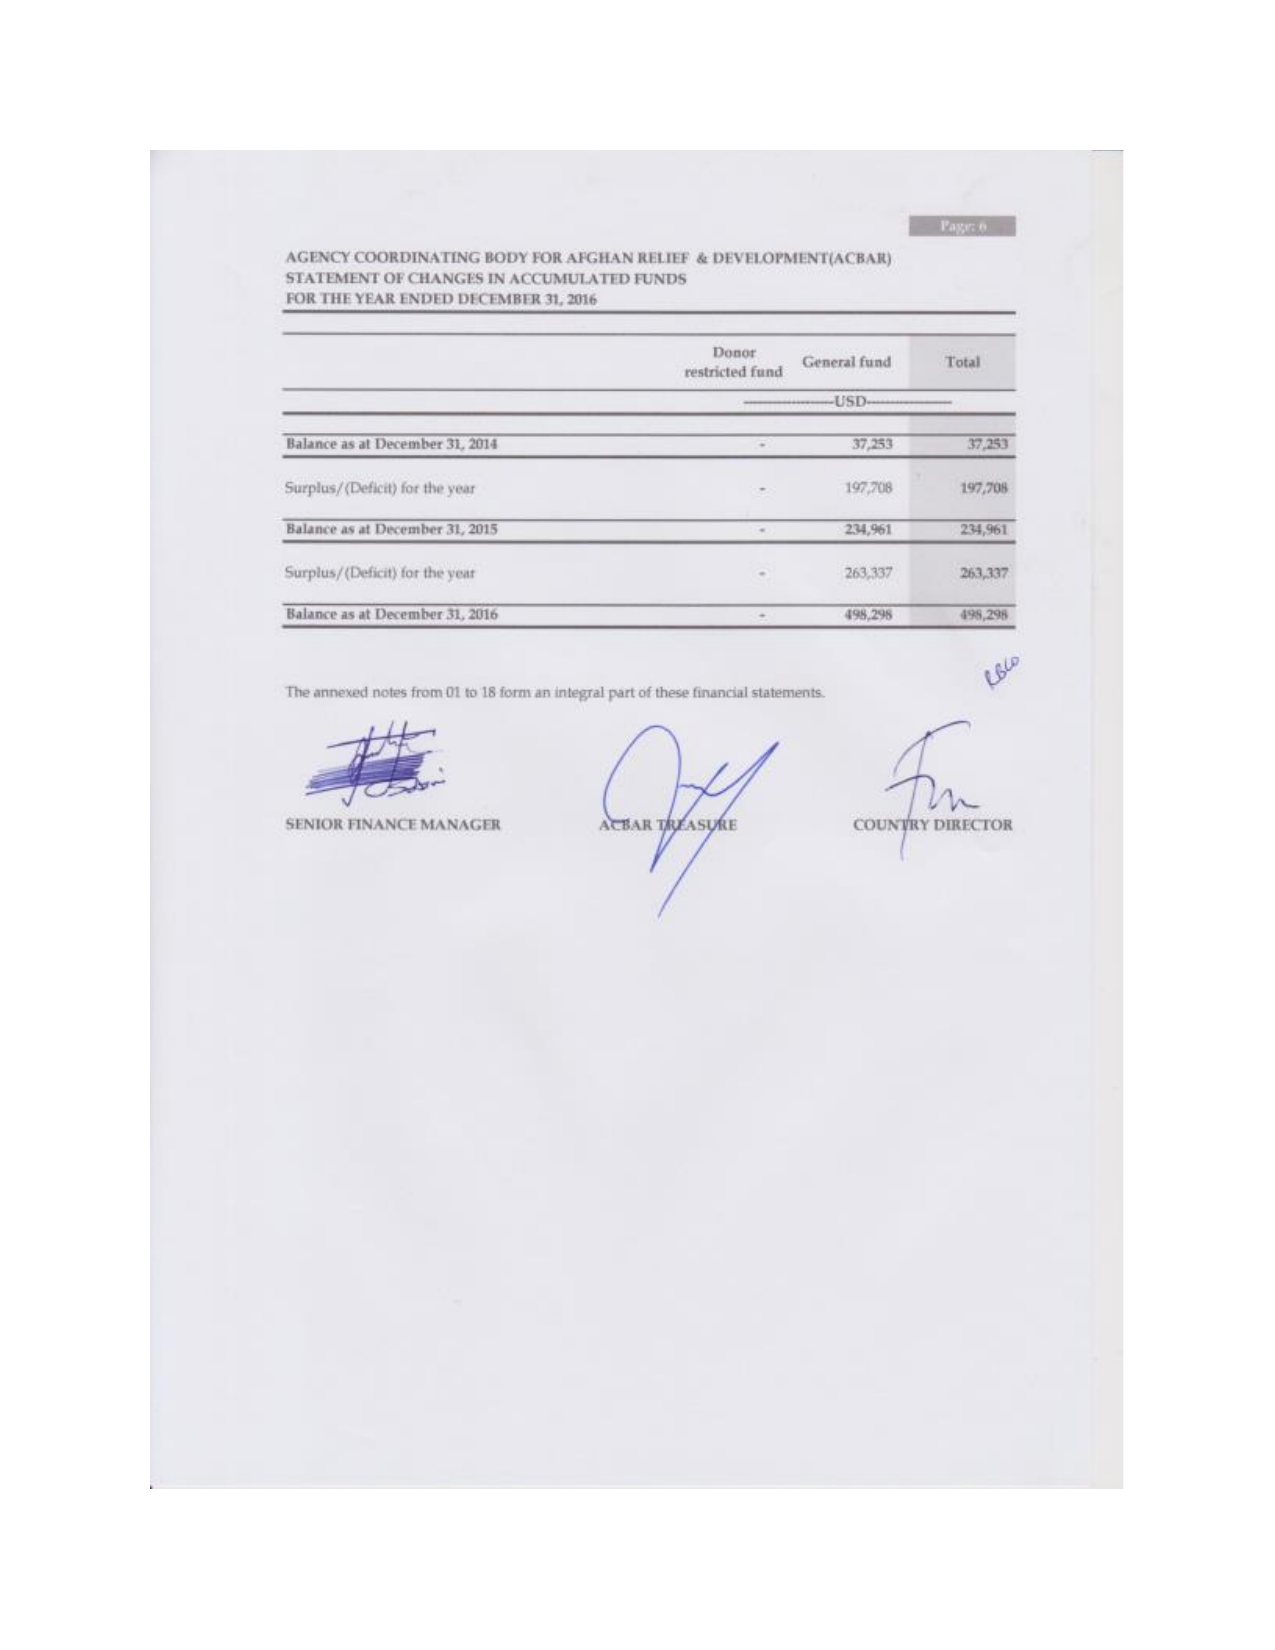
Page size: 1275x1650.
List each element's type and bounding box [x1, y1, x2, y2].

picture [150, 150, 1124, 1489]
